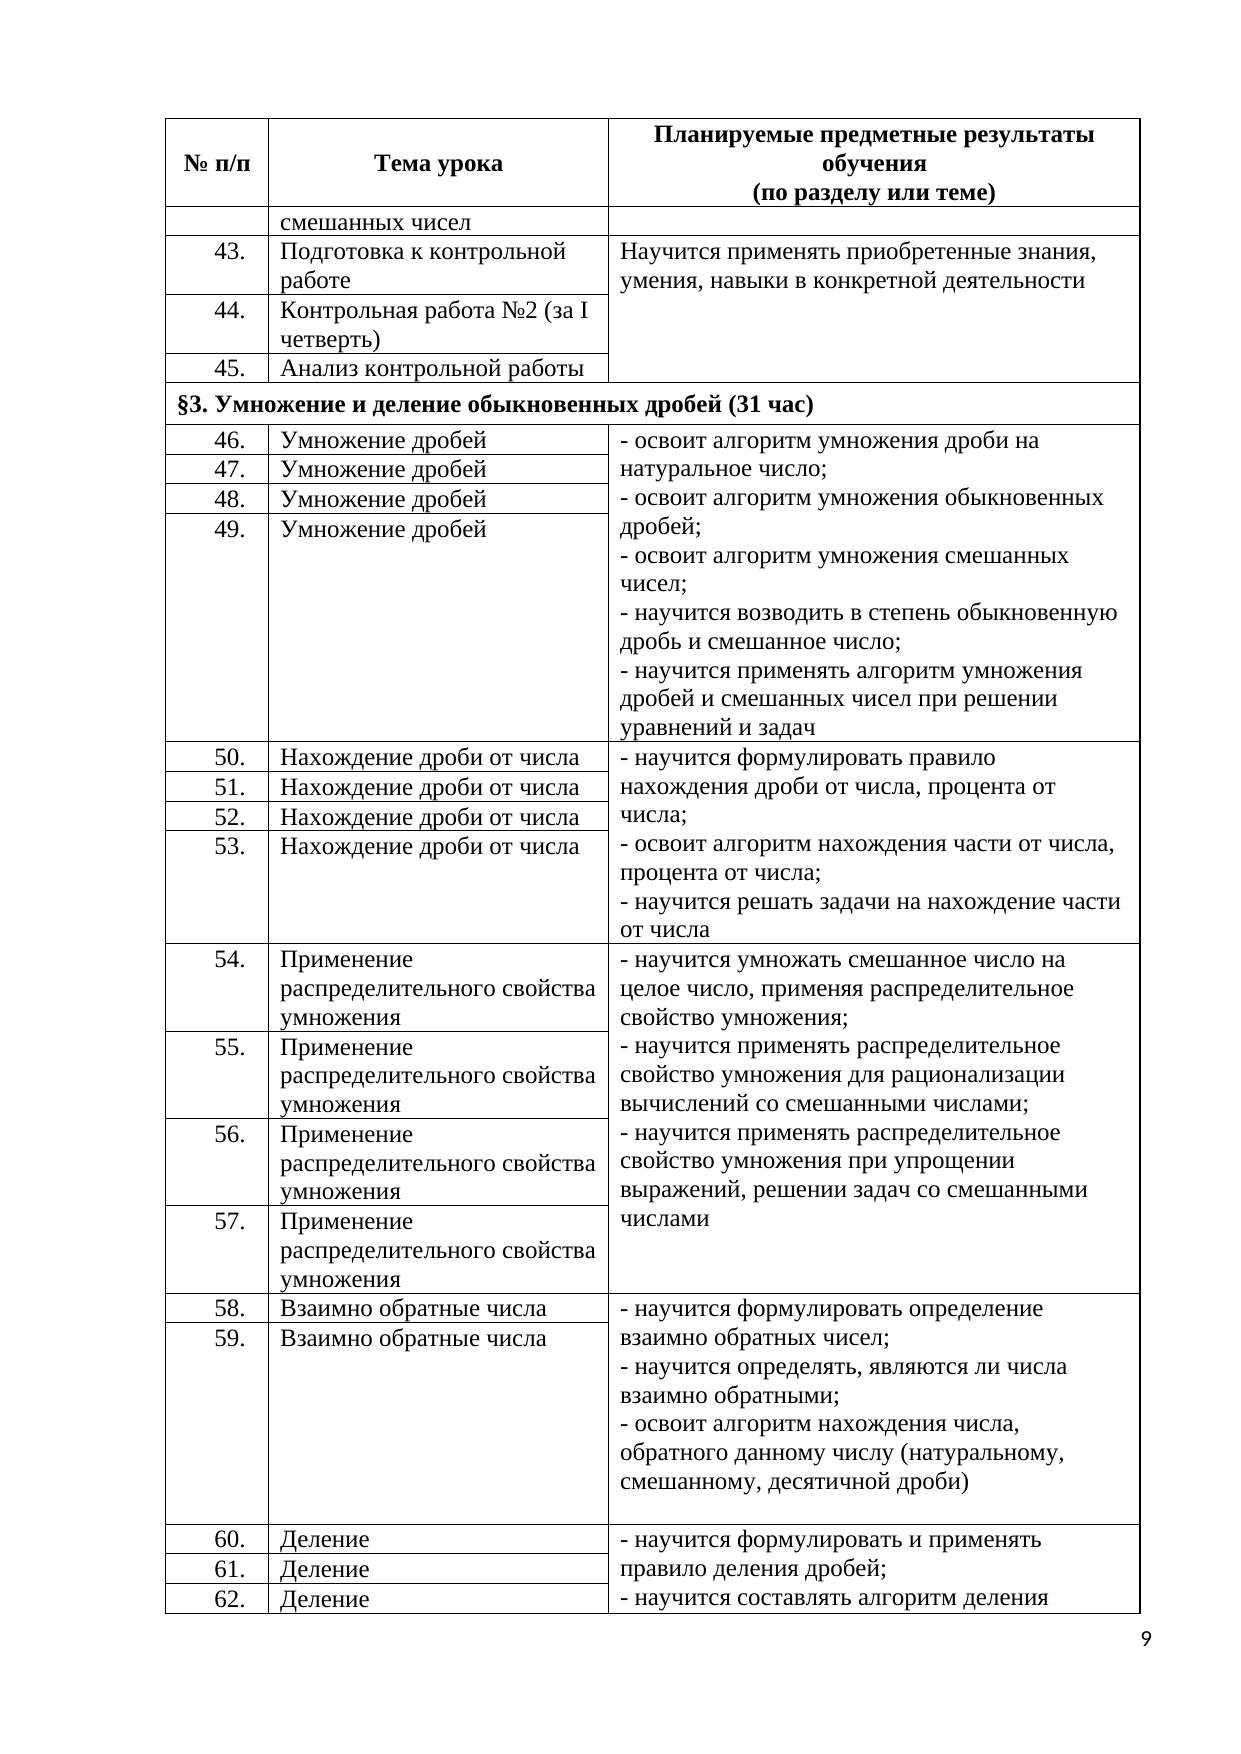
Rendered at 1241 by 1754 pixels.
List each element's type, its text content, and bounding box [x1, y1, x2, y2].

table_cell [166, 1294, 268, 1322]
table_cell [166, 455, 268, 483]
table_cell [166, 295, 268, 352]
table_cell [166, 514, 268, 741]
table_cell [166, 1032, 268, 1118]
table_cell Анализ контрольной работы [269, 354, 608, 382]
table_cell Нахождение дроби от числа [269, 772, 608, 801]
table_cell Умножение дробей [269, 425, 608, 453]
table_cell Нахождение дроби от числа [269, 802, 608, 830]
table_cell Сложение и вычитание смешанных чисел [269, 207, 608, 235]
table_cell Взаимно обратные числа [269, 1294, 608, 1322]
table_cell Контрольная работа №2 (за I четверть) [269, 295, 608, 352]
table_cell - научится формулировать и применять правило деления дробей; - научится составлять алгоритм деления смешанных чисел и применять его; [609, 1525, 1139, 1613]
table_cell [166, 354, 268, 382]
table_cell Умножение дробей [269, 484, 608, 513]
table_header Планируемые предметные результаты обучения (по разделу или теме) [609, 119, 1139, 206]
table_cell Нахождение дроби от числа [269, 742, 608, 771]
table_cell [166, 1119, 268, 1205]
table_cell §3. Умножение и деление обыкновенных дробей (31 час) [166, 383, 1139, 424]
table_cell - научится формулировать определение взаимно обратных чисел; - научится определять, являются ли числа взаимно обратными; - освоит алгоритм нахождения числа, обратного данному числу (натуральному, смешанному, десятичной дроби) [609, 1294, 1139, 1523]
table_cell [166, 1525, 268, 1553]
table_header Тема урока [269, 119, 608, 206]
table_header № п/п [166, 119, 268, 206]
table_cell Умножение дробей [269, 514, 608, 741]
table_cell [166, 1584, 268, 1613]
table_cell [166, 207, 268, 235]
table_cell Применение распределительного свойства умножения [269, 1206, 608, 1292]
table_cell Взаимно обратные числа [269, 1323, 608, 1523]
table_cell Нахождение дроби от числа [269, 831, 608, 943]
table_cell - научится формулировать правило нахождения дроби от числа, процента от числа; - освоит алгоритм нахождения части от числа, процента от числа; - научится решать задачи на нахождение части от числа [609, 742, 1139, 943]
table_cell - научится умножать смешанное число на целое число, применяя распределительное свойство умножения; - научится применять распределительное свойство умножения для рационализации вычислений со смешанными числами; - научится применять распределительное свойство умножения при упрощении выражений, решении задач со смешанными числами [609, 944, 1139, 1292]
table_cell Применение распределительного свойства умножения [269, 1032, 608, 1118]
table_cell [166, 1323, 268, 1523]
table_cell [166, 425, 268, 453]
table_cell Научится применять приобретенные знания, умения, навыки в конкретной деятельности [609, 236, 1139, 382]
table_cell Деление [269, 1584, 608, 1613]
table_cell Применение распределительного свойства умножения [269, 944, 608, 1031]
table_cell Применение распределительного свойства умножения [269, 1119, 608, 1205]
table_cell [166, 944, 268, 1031]
table_cell [166, 742, 268, 771]
table_cell [166, 802, 268, 830]
table_cell [166, 831, 268, 943]
table_cell [166, 484, 268, 513]
table_cell [166, 1206, 268, 1292]
table_cell [166, 236, 268, 294]
table_cell Умножение дробей [269, 455, 608, 483]
table_cell Деление [269, 1525, 608, 1553]
table_cell [166, 772, 268, 801]
table_cell [166, 1554, 268, 1583]
table_cell Подготовка к контрольной работе [269, 236, 608, 294]
table_cell Деление [269, 1554, 608, 1583]
table_cell - освоит алгоритм умножения дроби на натуральное число; - освоит алгоритм умножения обыкновенных дробей; - освоит алгоритм умножения смешанных чисел; - научится возводить в степень обыкновенную дробь и смешанное число; - научится применять алгоритм умножения дробей и смешанных чисел при решении уравнений и задач [609, 425, 1139, 741]
